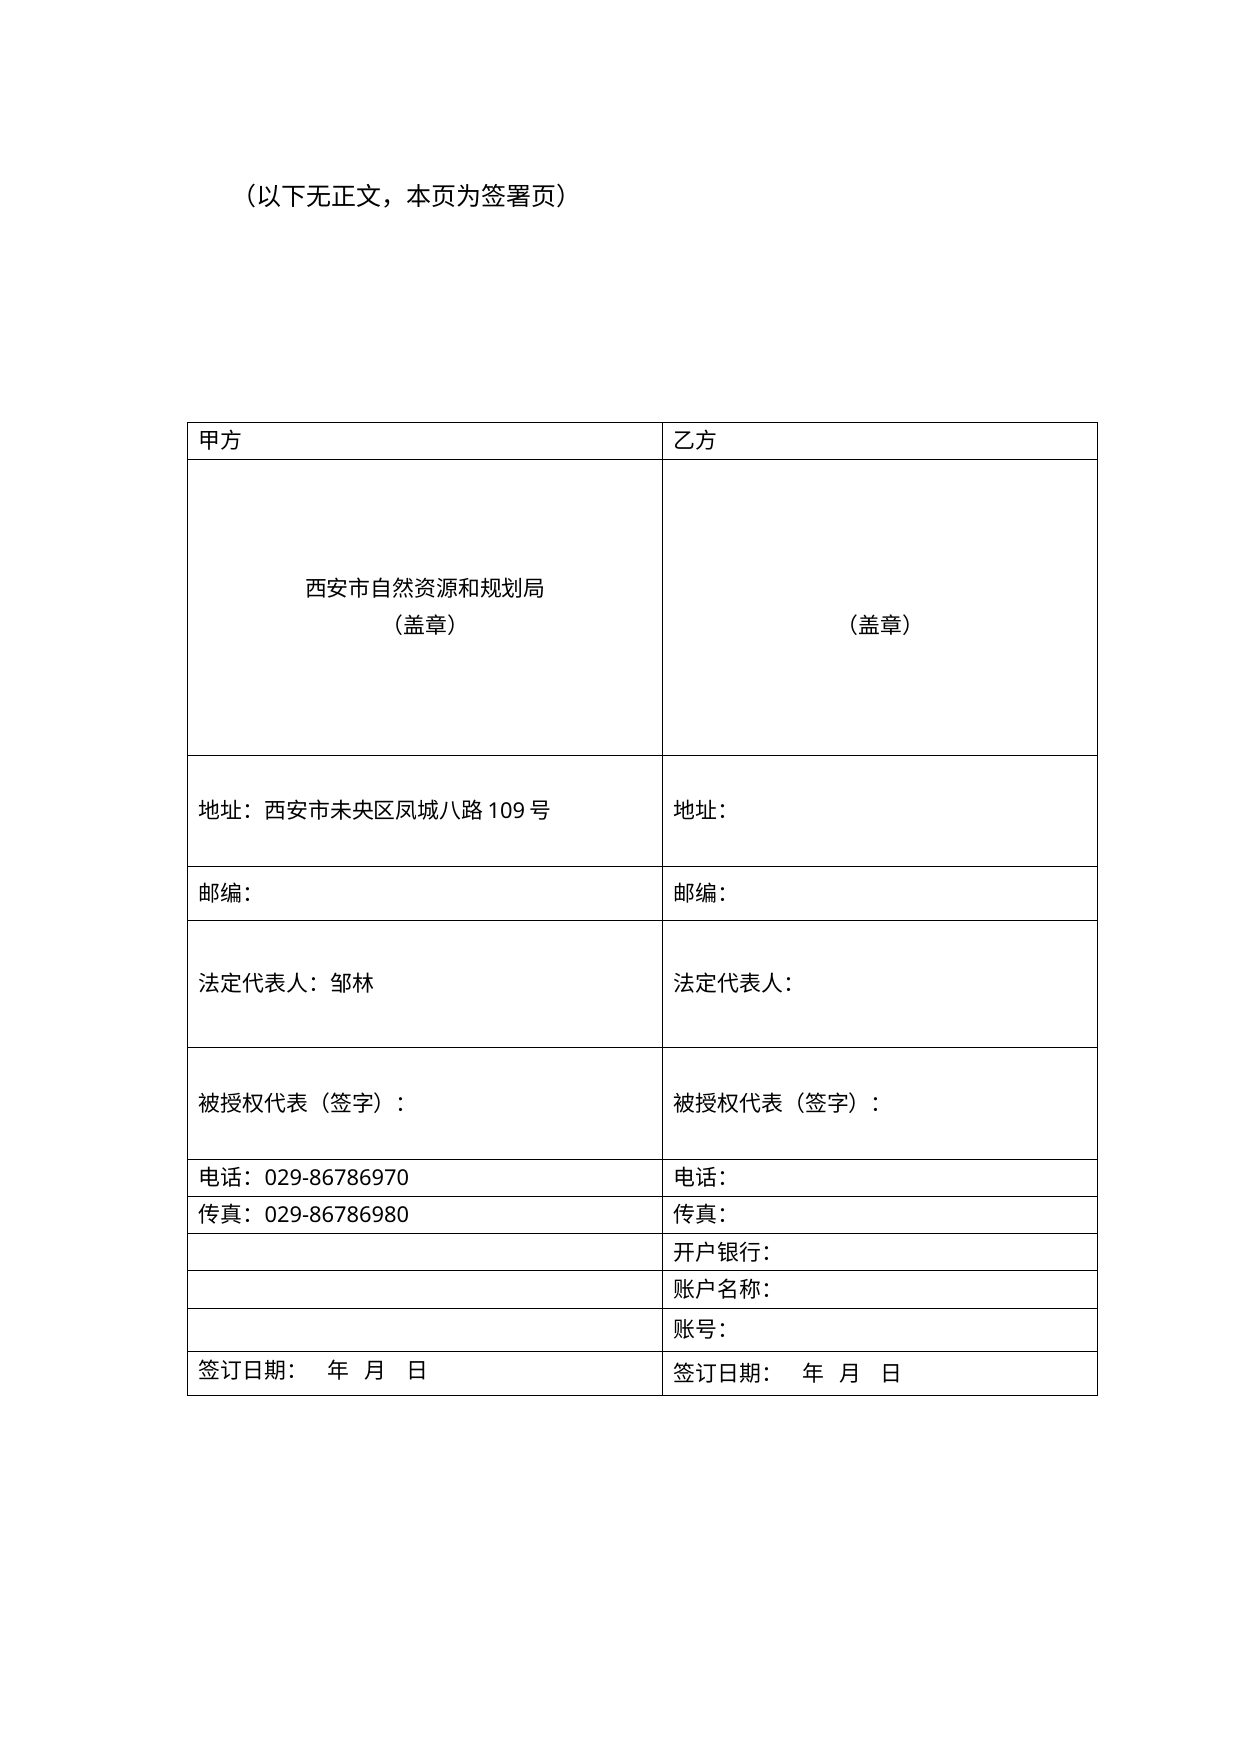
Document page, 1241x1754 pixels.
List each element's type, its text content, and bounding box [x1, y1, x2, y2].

table_cell 邮编： [188, 867, 662, 920]
table_cell 被授权代表（签字）： [663, 1048, 1097, 1158]
table_cell 电话：029-86786970 [188, 1160, 662, 1196]
table_cell 西安市自然资源和规划局 （盖章） [188, 460, 662, 755]
table_cell 账户名称： [663, 1271, 1097, 1308]
table_cell 电话： [663, 1160, 1097, 1196]
table_cell 法定代表人：邹林 [188, 921, 662, 1047]
table_cell 账号： [663, 1309, 1097, 1351]
table_cell 地址： [663, 756, 1097, 866]
table_cell [188, 1309, 662, 1351]
table_header 甲方 [188, 423, 662, 459]
text （以下无正文，本页为签署页） [187, 162, 1053, 227]
table_cell 签订日期： 年 月 日 [663, 1352, 1097, 1395]
table_cell 邮编： [663, 867, 1097, 920]
table_cell 传真：029-86786980 [188, 1197, 662, 1233]
table_cell （盖章） [663, 460, 1097, 755]
table_cell 地址：西安市未央区凤城八路109号 [188, 756, 662, 866]
table_cell 被授权代表（签字）： [188, 1048, 662, 1158]
table_cell 法定代表人： [663, 921, 1097, 1047]
table_cell 传真： [663, 1197, 1097, 1233]
table_cell 签订日期： 年 月 日 [188, 1352, 662, 1395]
table_cell [188, 1234, 662, 1270]
table_cell 开户银行： [663, 1234, 1097, 1270]
table_header 乙方 [663, 423, 1097, 459]
table_cell [188, 1271, 662, 1308]
